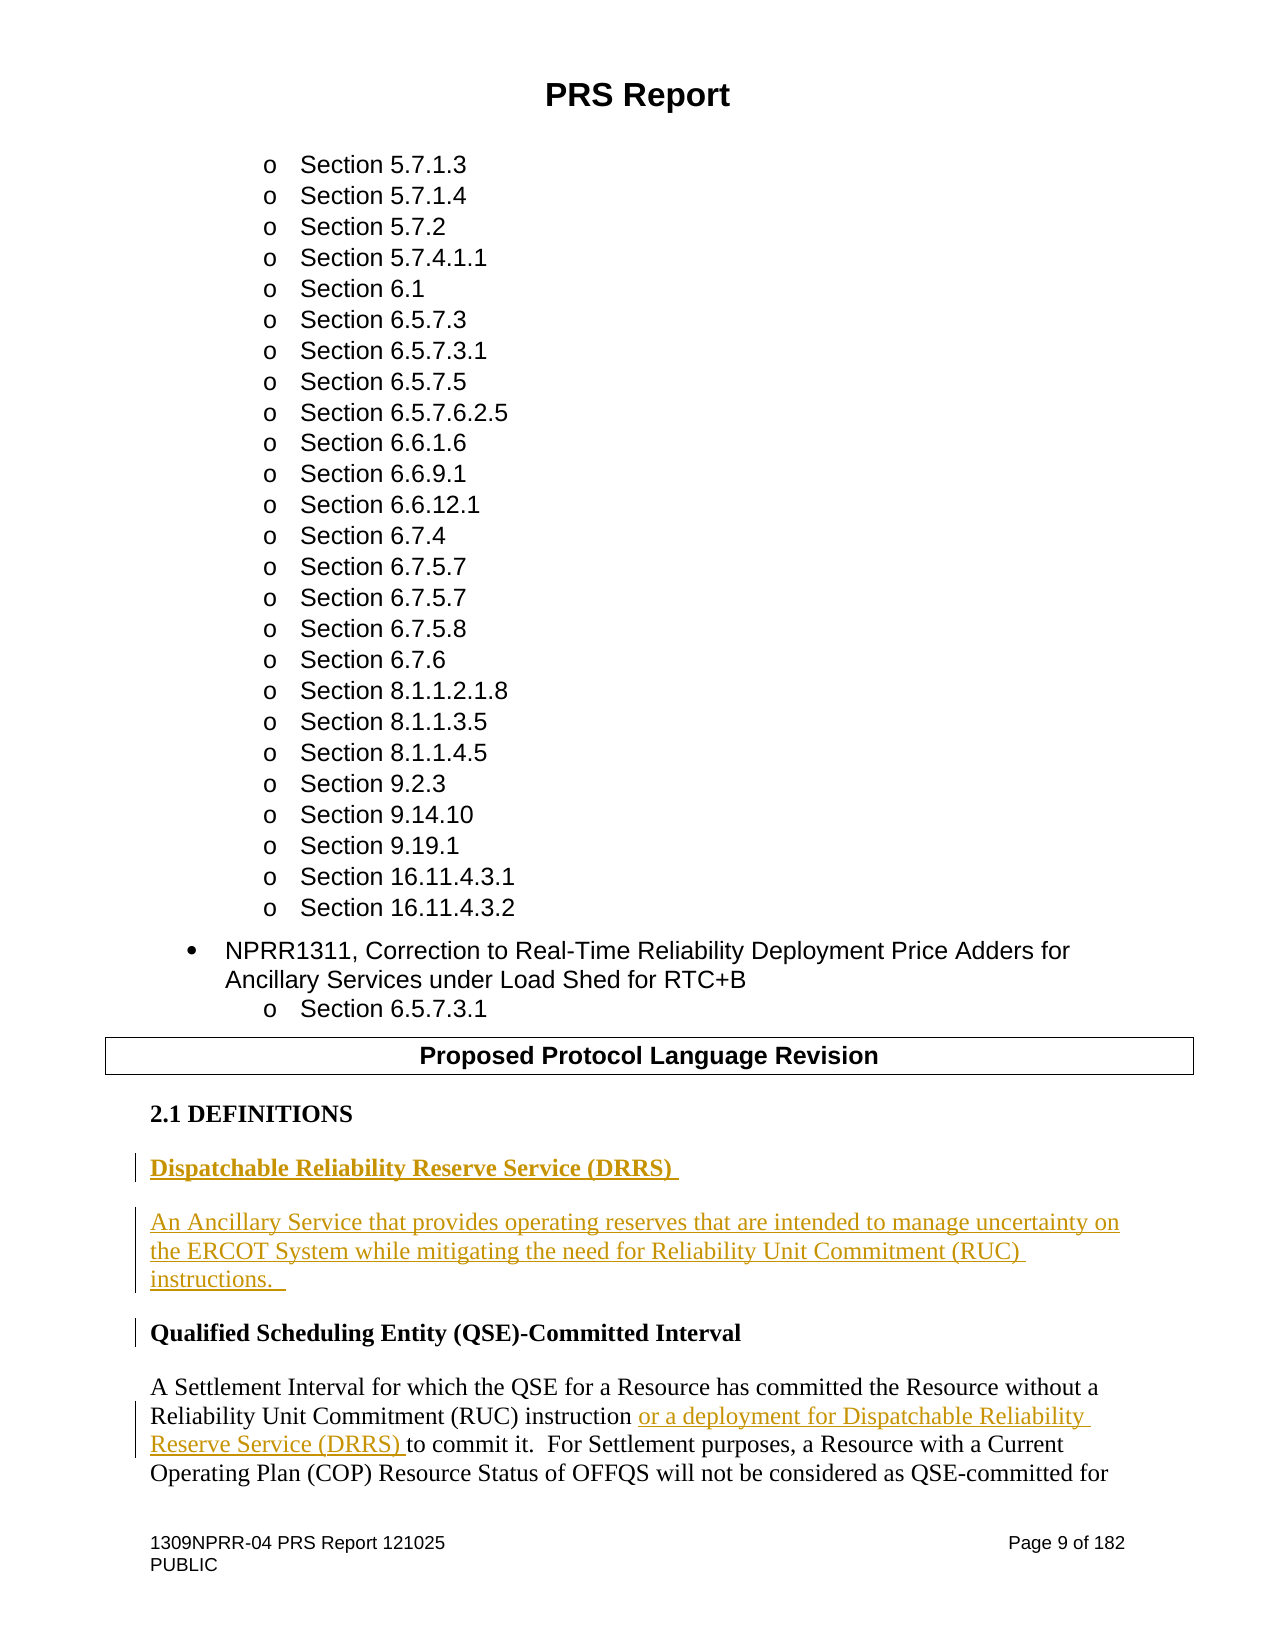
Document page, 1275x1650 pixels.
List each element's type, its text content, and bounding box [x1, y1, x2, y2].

list Section 6.6.12.1 [262, 490, 1125, 521]
list Section 8.1.1.3.5 [262, 707, 1125, 738]
list Section 9.14.10 [262, 800, 1125, 831]
list Section 9.19.1 [262, 831, 1125, 862]
list Section 8.1.1.4.5 [262, 738, 1125, 769]
list Section 8.1.1.2.1.8 [262, 676, 1125, 707]
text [150, 1372, 1125, 1487]
list Section 6.5.7.3.1 [262, 336, 1125, 367]
list Section 6.6.1.6 [262, 428, 1125, 459]
list Section 16.11.4.3.2 [262, 892, 1125, 923]
list Section 16.11.4.3.1 [262, 862, 1125, 892]
list Section 6.7.6 [262, 645, 1125, 676]
list Section 6.5.7.5 [262, 367, 1125, 397]
text Qualified Scheduling Entity (QSE)-Committed Interval [150, 1318, 1125, 1347]
list Section 5.7.1.3 [262, 150, 1125, 181]
list Section 6.5.7.3.1 [262, 993, 1125, 1024]
list Section 5.7.1.4 [262, 181, 1125, 212]
subtitle 2.1 DEFINITIONS [150, 1099, 1125, 1128]
list Section 6.7.4 [262, 521, 1125, 552]
list Section 6.5.7.6.2.5 [262, 397, 1125, 428]
list Section 6.7.5.7 [262, 552, 1125, 583]
table_header Proposed Protocol Language Revision [106, 1038, 1193, 1073]
list NPRR1311, Correction to Real-Time Reliability Deployment Price Adders for Ancillary Services under Load Shed for RTC+B [187, 936, 1125, 993]
list Section 6.5.7.3 [262, 305, 1125, 336]
list Section 6.7.5.7 [262, 583, 1125, 614]
list Section 6.6.9.1 [262, 459, 1125, 490]
list Section 5.7.4.1.1 [262, 243, 1125, 274]
list Section 6.1 [262, 274, 1125, 305]
list Section 9.2.3 [262, 769, 1125, 800]
list Section 5.7.2 [262, 212, 1125, 243]
list Section 6.7.5.8 [262, 614, 1125, 645]
